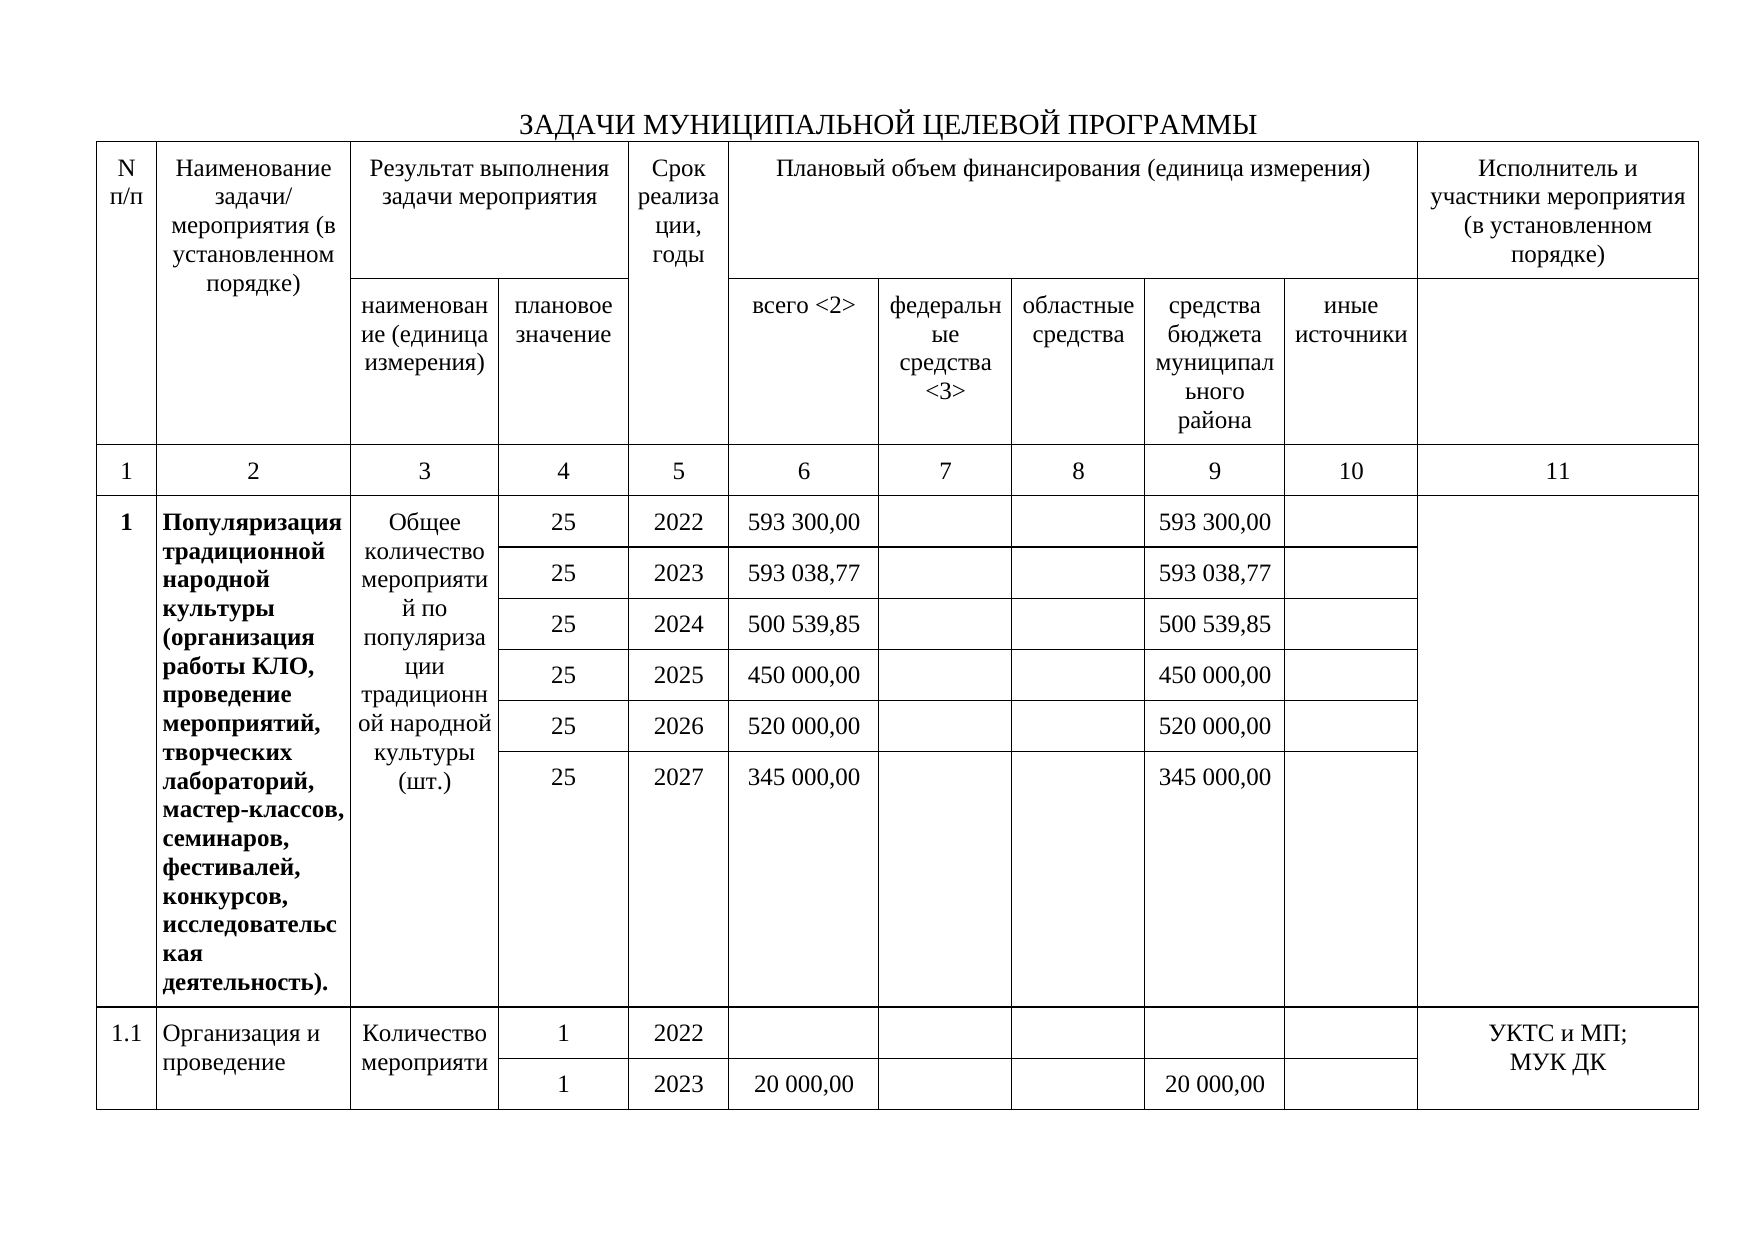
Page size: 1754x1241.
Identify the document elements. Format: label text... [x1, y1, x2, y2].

table_cell [729, 1008, 878, 1057]
table_cell 7 [879, 445, 1011, 495]
table_cell Общее количество мероприятий по популяризации традиционной народной культуры (шт.) [351, 496, 498, 1006]
table_cell [1012, 548, 1144, 597]
table_header Срок реализации, годы [629, 142, 728, 444]
table_cell 593 038,77 [729, 548, 878, 597]
table_cell [879, 548, 1011, 597]
table_header Результат выполнения задачи мероприятия [351, 142, 628, 278]
table_cell 2024 [629, 599, 728, 648]
table_cell 2023 [629, 1059, 728, 1108]
table_cell 500 539,85 [1145, 599, 1284, 648]
table_cell 1.1 [97, 1008, 156, 1108]
text Задачи муниципальной целевой программы [141, 107, 1636, 141]
table_cell 25 [499, 650, 628, 699]
table_cell [879, 1008, 1011, 1057]
table_cell [879, 1059, 1011, 1108]
table_cell 450 000,00 [1145, 650, 1284, 699]
table_cell 1 [97, 445, 156, 495]
table_header Исполнитель и участники мероприятия (в установленном порядке) [1418, 142, 1698, 278]
table_cell [1012, 752, 1144, 1006]
table_cell 25 [499, 701, 628, 751]
table_cell 450 000,00 [729, 650, 878, 699]
table_cell 4 [499, 445, 628, 495]
table_cell 2023 [629, 548, 728, 597]
table_cell [1418, 496, 1698, 1006]
table_cell 1 [499, 1059, 628, 1108]
table_cell [1012, 1059, 1144, 1108]
table_cell [1285, 650, 1417, 699]
table_header Плановый объем финансирования (единица измерения) [729, 142, 1417, 278]
table_cell 25 [499, 548, 628, 597]
table_cell 8 [1012, 445, 1144, 495]
table_cell 20 000,00 [729, 1059, 878, 1108]
table_cell [1145, 1008, 1284, 1057]
table_cell 2022 [629, 496, 728, 546]
table_cell 25 [499, 752, 628, 1006]
table_cell [1285, 599, 1417, 648]
table_cell 2026 [629, 701, 728, 751]
table_cell [1012, 599, 1144, 648]
table_cell 1 [97, 496, 156, 1006]
table_header Наименование задачи/ мероприятия (в установленном порядке) [157, 142, 350, 444]
table_cell 520 000,00 [1145, 701, 1284, 751]
table_cell наименование (единица измерения) [351, 279, 498, 444]
table_cell 593 300,00 [729, 496, 878, 546]
table_cell [1012, 1008, 1144, 1057]
table_cell Количество мероприятий (шт.) [351, 1008, 498, 1108]
table_cell всего <2> [729, 279, 878, 444]
table_cell иные источники [1285, 279, 1417, 444]
table_cell [1285, 548, 1417, 597]
table_cell 5 [629, 445, 728, 495]
table_cell [879, 496, 1011, 546]
table_cell Популяризация традиционной народной культуры (организация работы КЛО, проведение мероприятий, творческих лабораторий, мастер-классов, семинаров, фестивалей, конкурсов, исследовательская деятельность). [157, 496, 350, 1006]
table_cell [1285, 1059, 1417, 1108]
table_cell [879, 701, 1011, 751]
table_cell [1012, 701, 1144, 751]
table_cell средства бюджета муниципального района [1145, 279, 1284, 444]
table_cell 10 [1285, 445, 1417, 495]
table_cell 500 539,85 [729, 599, 878, 648]
table_cell федеральные средства <3> [879, 279, 1011, 444]
table_cell [879, 599, 1011, 648]
table_cell 593 300,00 [1145, 496, 1284, 546]
table_cell плановое значение [499, 279, 628, 444]
table_cell [1285, 496, 1417, 546]
table_cell [1012, 650, 1144, 699]
table_cell [879, 650, 1011, 699]
table_cell областные средства [1012, 279, 1144, 444]
table_cell 2025 [629, 650, 728, 699]
table_cell 3 [351, 445, 498, 495]
table_cell 25 [499, 599, 628, 648]
table_cell [1285, 1008, 1417, 1057]
table_cell 345 000,00 [729, 752, 878, 1006]
table_cell Организация и проведение гастрономического фестиваля [157, 1008, 350, 1108]
table_cell [1418, 279, 1698, 444]
table_cell 1 [499, 1008, 628, 1057]
table_cell 20 000,00 [1145, 1059, 1284, 1108]
table_cell [1012, 496, 1144, 546]
table_cell 345 000,00 [1145, 752, 1284, 1006]
table_cell 9 [1145, 445, 1284, 495]
table_cell [1285, 701, 1417, 751]
table_cell 25 [499, 496, 628, 546]
table_cell 520 000,00 [729, 701, 878, 751]
table_cell 593 038,77 [1145, 548, 1284, 597]
table_cell 11 [1418, 445, 1698, 495]
table_cell УКТС и МП; МУК ДК [1418, 1008, 1698, 1108]
table_cell 2022 [629, 1008, 728, 1057]
table_cell 2027 [629, 752, 728, 1006]
table_header N п/п [97, 142, 156, 444]
table_cell [1285, 752, 1417, 1006]
table_cell 2 [157, 445, 350, 495]
table_cell 6 [729, 445, 878, 495]
table_cell [879, 752, 1011, 1006]
